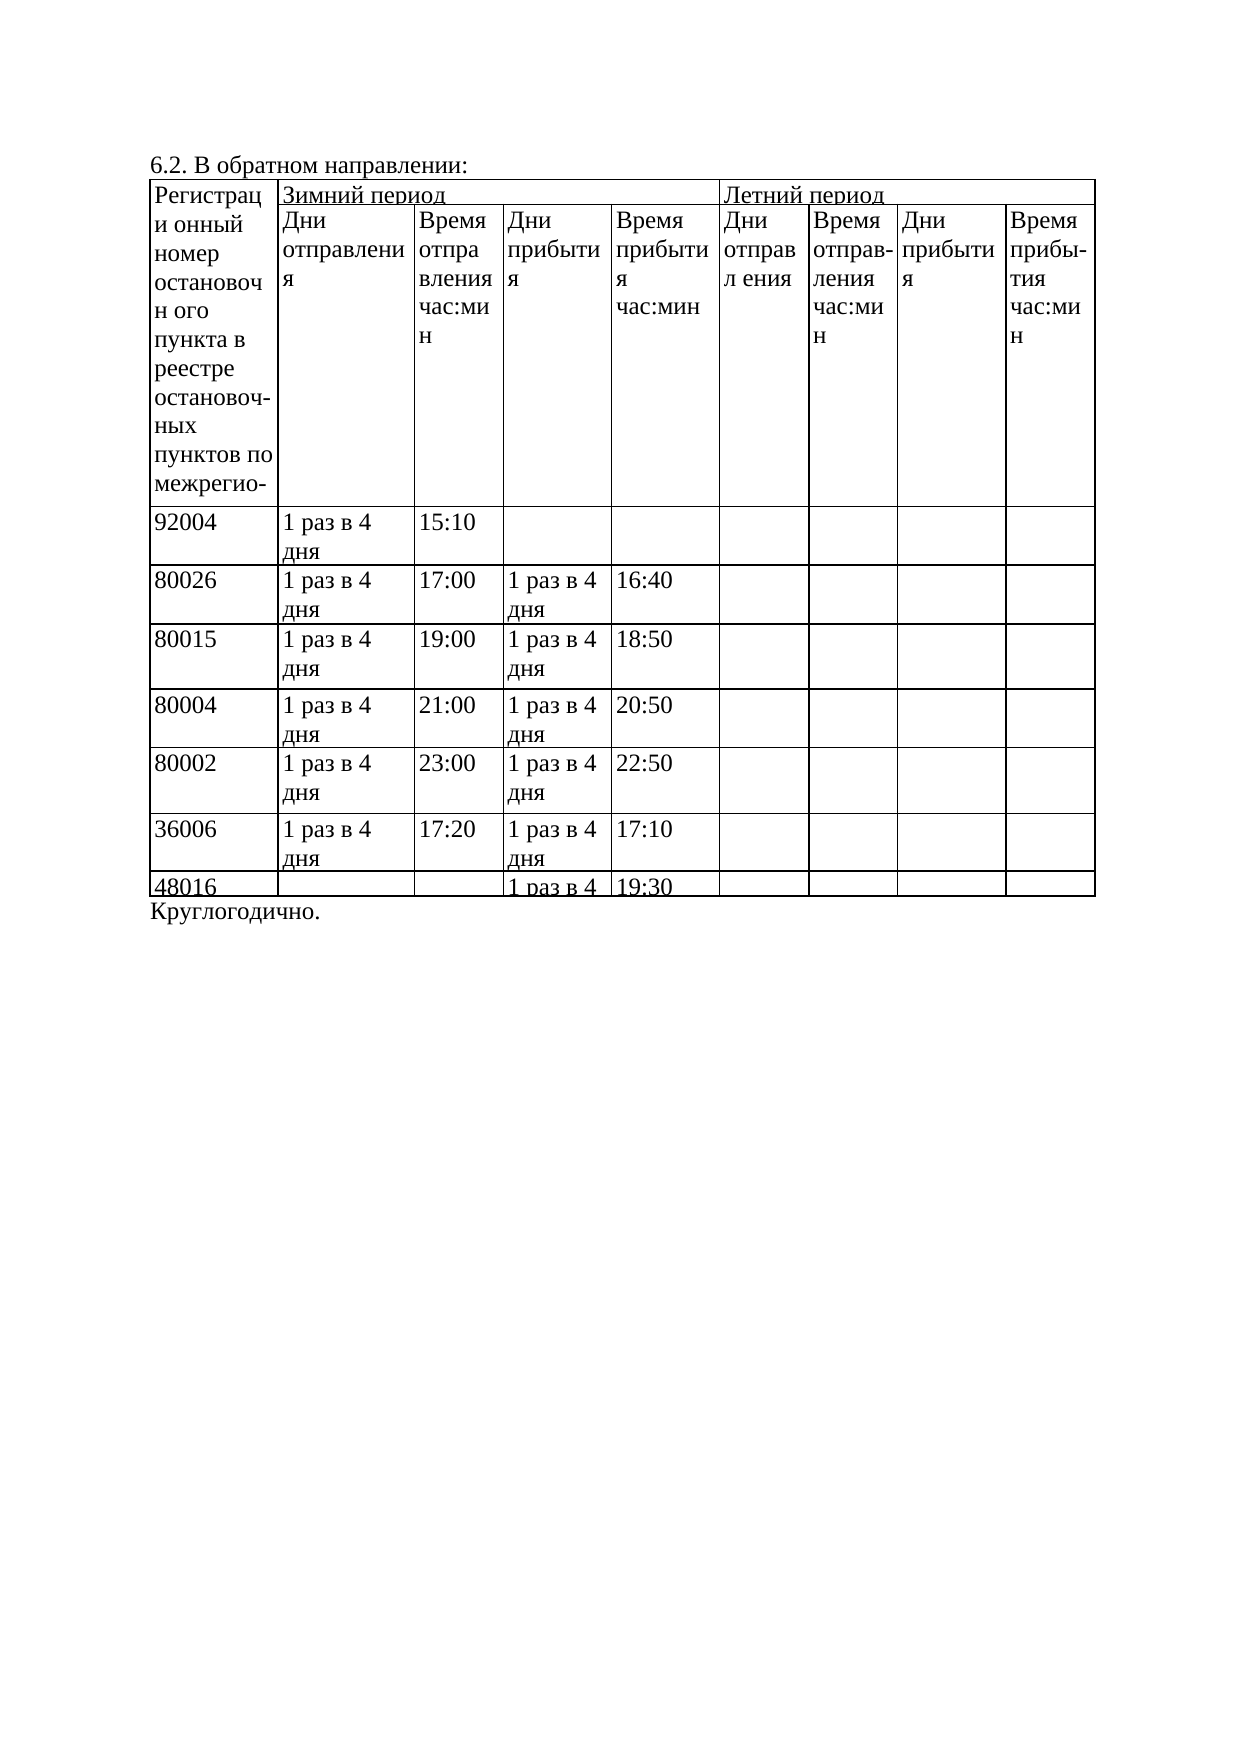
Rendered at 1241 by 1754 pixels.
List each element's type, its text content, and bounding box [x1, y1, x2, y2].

table_cell 1 раз в 4 дня [279, 814, 414, 870]
table_cell [810, 748, 897, 813]
table_cell [720, 507, 808, 564]
table_header Зимний период [279, 180, 719, 203]
table_cell 1 раз в 4 дня [504, 814, 611, 870]
table_cell 23:00 [415, 748, 503, 813]
table_cell [1007, 507, 1094, 564]
table_cell [810, 625, 897, 688]
table_cell 1 раз в 4 дня [504, 748, 611, 813]
table_cell 36006 [151, 814, 277, 870]
table_cell 92004 [151, 507, 277, 564]
table_cell 18:50 [612, 625, 719, 688]
table_cell 20:50 [612, 690, 719, 747]
table_cell 80026 [151, 566, 277, 623]
table_cell [720, 566, 808, 623]
table_cell [504, 507, 611, 564]
table_cell 1 раз в 4 дня [279, 690, 414, 747]
table_cell [898, 814, 1005, 870]
table_cell [720, 625, 808, 688]
table_cell 17:20 [415, 814, 503, 870]
table_cell Дни прибытия [898, 205, 1005, 506]
table_cell [1007, 748, 1094, 813]
table_cell [720, 872, 808, 895]
table_cell [898, 566, 1005, 623]
table_cell [720, 814, 808, 870]
table_cell Дни отправления [279, 205, 414, 506]
table_cell 80015 [151, 625, 277, 688]
table_cell [1007, 690, 1094, 747]
table_cell [810, 507, 897, 564]
table_cell 80002 [151, 748, 277, 813]
table_cell [720, 690, 808, 747]
table_cell [898, 625, 1005, 688]
table_cell [1007, 814, 1094, 870]
table_cell 1 раз в 4 дня [279, 748, 414, 813]
table_cell 80004 [151, 690, 277, 747]
table_cell [898, 690, 1005, 747]
table_cell 1 раз в 4 дня [504, 625, 611, 688]
table_cell [415, 872, 503, 895]
table_cell [810, 872, 897, 895]
table_cell Время отправления час:мин [415, 205, 503, 506]
table_cell 1 раз в 4 дня [279, 625, 414, 688]
table_cell 22:50 [612, 748, 719, 813]
table_cell [612, 507, 719, 564]
table_cell [1007, 872, 1094, 895]
table_cell 21:00 [415, 690, 503, 747]
table_cell [898, 507, 1005, 564]
table_cell [810, 566, 897, 623]
table_header Летний период [720, 180, 1094, 203]
table_cell 17:00 [415, 566, 503, 623]
table_cell Время прибытия час:мин [1007, 205, 1094, 506]
table_cell [810, 814, 897, 870]
table_cell 15:10 [415, 507, 503, 564]
table_header Регистраци онный номер остановочн ого пункта в реестре остановочных пунктов по межрегиональным маршрутам регулярных перевозок [151, 180, 277, 506]
table_cell [279, 872, 414, 895]
table_cell 1 раз в 4 дня [504, 872, 611, 895]
table_cell Дни отправл ения [720, 205, 808, 506]
table_cell Дни прибытия [504, 205, 611, 506]
table_cell 16:40 [612, 566, 719, 623]
table_cell [898, 748, 1005, 813]
table_cell 48016 [151, 872, 277, 895]
table_cell 1 раз в 4 дня [279, 507, 414, 564]
table_cell [720, 748, 808, 813]
table_cell 1 раз в 4 дня [504, 566, 611, 623]
table_cell [1007, 566, 1094, 623]
text 6.2. В обратном направлении: [150, 150, 1090, 179]
table_cell 1 раз в 4 дня [504, 690, 611, 747]
table_cell 19:30 [612, 872, 719, 895]
table_cell [898, 872, 1005, 895]
table_cell 1 раз в 4 дня [279, 566, 414, 623]
table_cell 19:00 [415, 625, 503, 688]
table_cell Время прибытия час:мин [612, 205, 719, 506]
table_cell Время отправления час:мин [810, 205, 897, 506]
text Круглогодично. [150, 897, 1090, 925]
table_cell 17:10 [612, 814, 719, 870]
table_cell [1007, 625, 1094, 688]
table_cell [810, 690, 897, 747]
